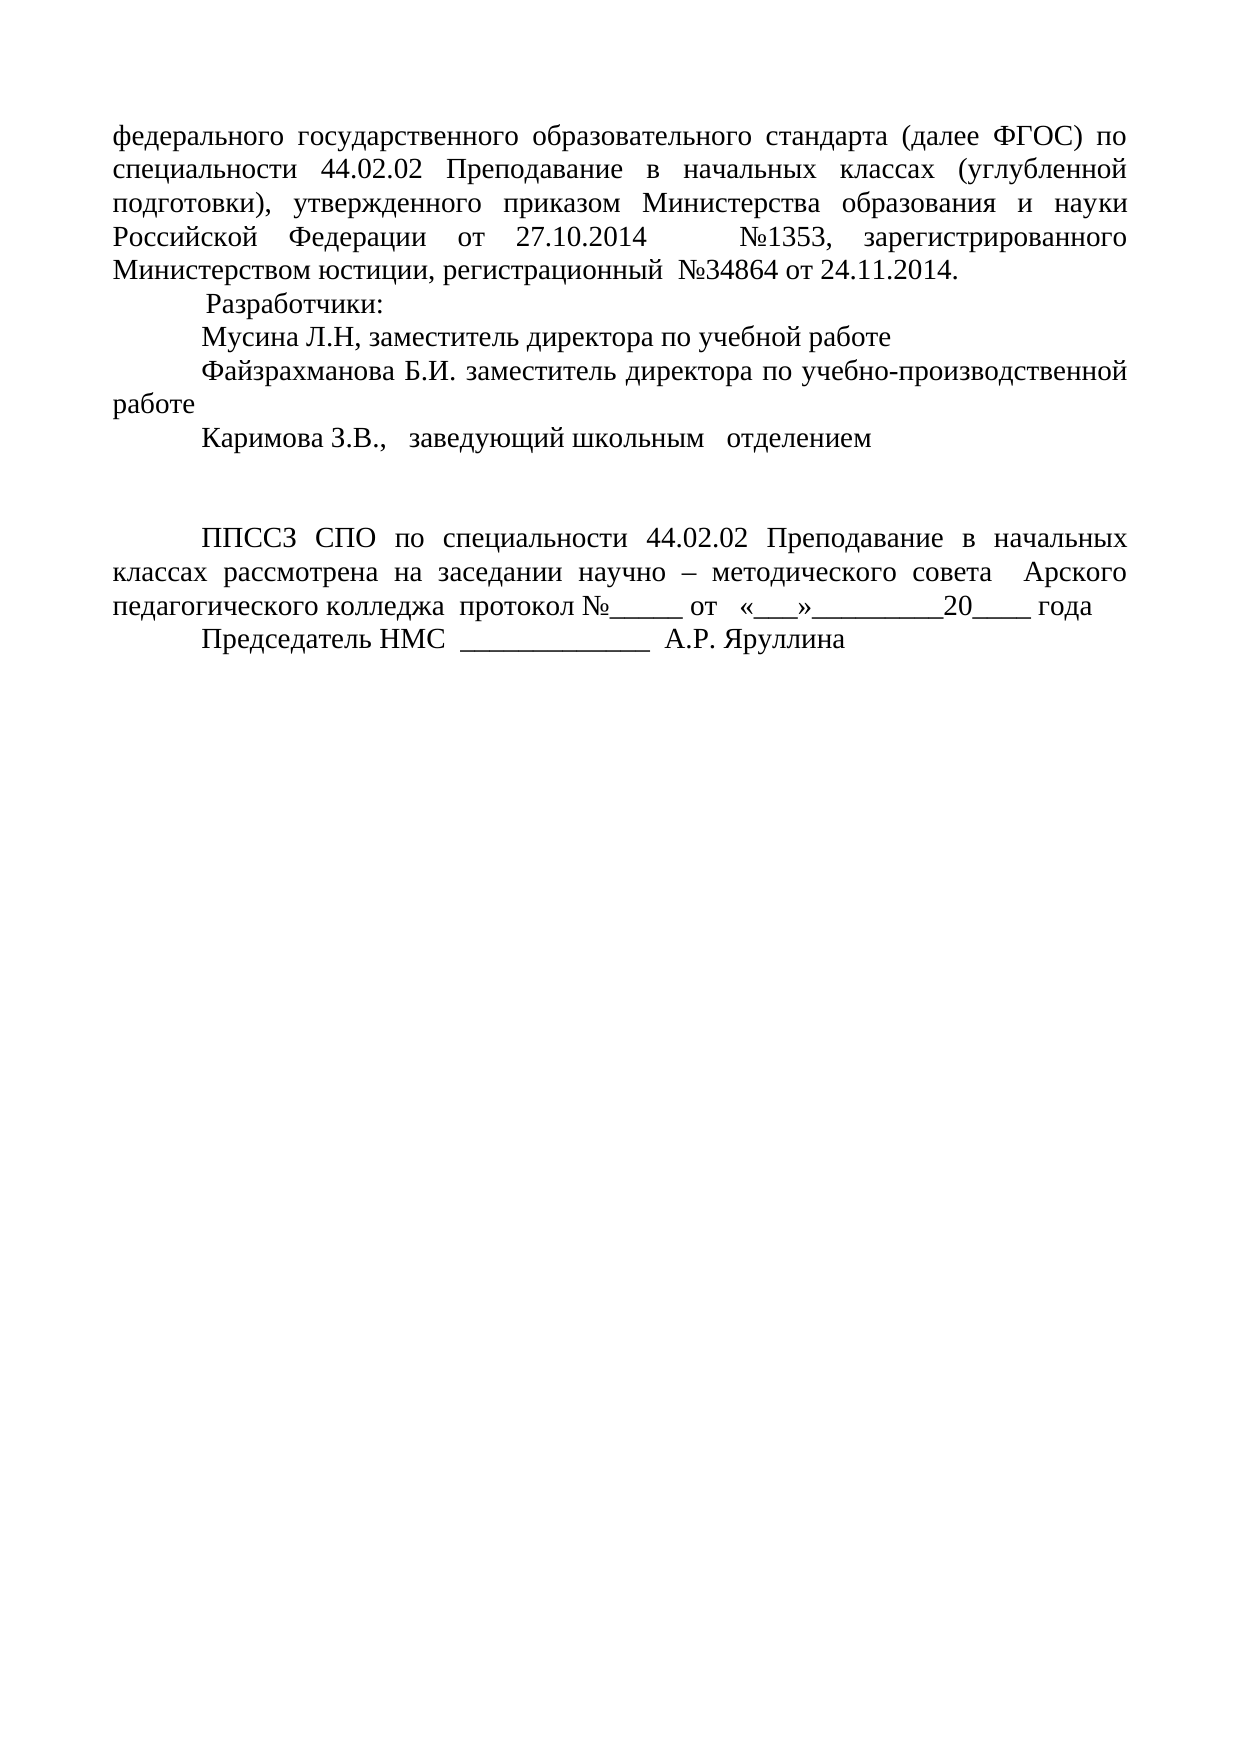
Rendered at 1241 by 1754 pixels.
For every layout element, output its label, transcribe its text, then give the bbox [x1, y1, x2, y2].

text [112, 118, 1128, 286]
text Мусина Л.Н, заместитель директора по учебной работе [112, 319, 1128, 353]
text Разработчики: [112, 286, 1128, 319]
text Председатель НМС _____________ А.Р. Яруллина [112, 621, 1128, 655]
text Файзрахманова Б.И. заместитель директора по учебно-производственной работе [112, 353, 1128, 420]
text Каримова З.В., заведующий школьным отделением [112, 420, 1128, 453]
text ППССЗ СПО по специальности 44.02.02 Преподавание в начальных классах рассмотрена на заседании научно – методического совета Арского педагогического колледжа протокол №_____ от «___»_________20____ года [112, 521, 1128, 621]
